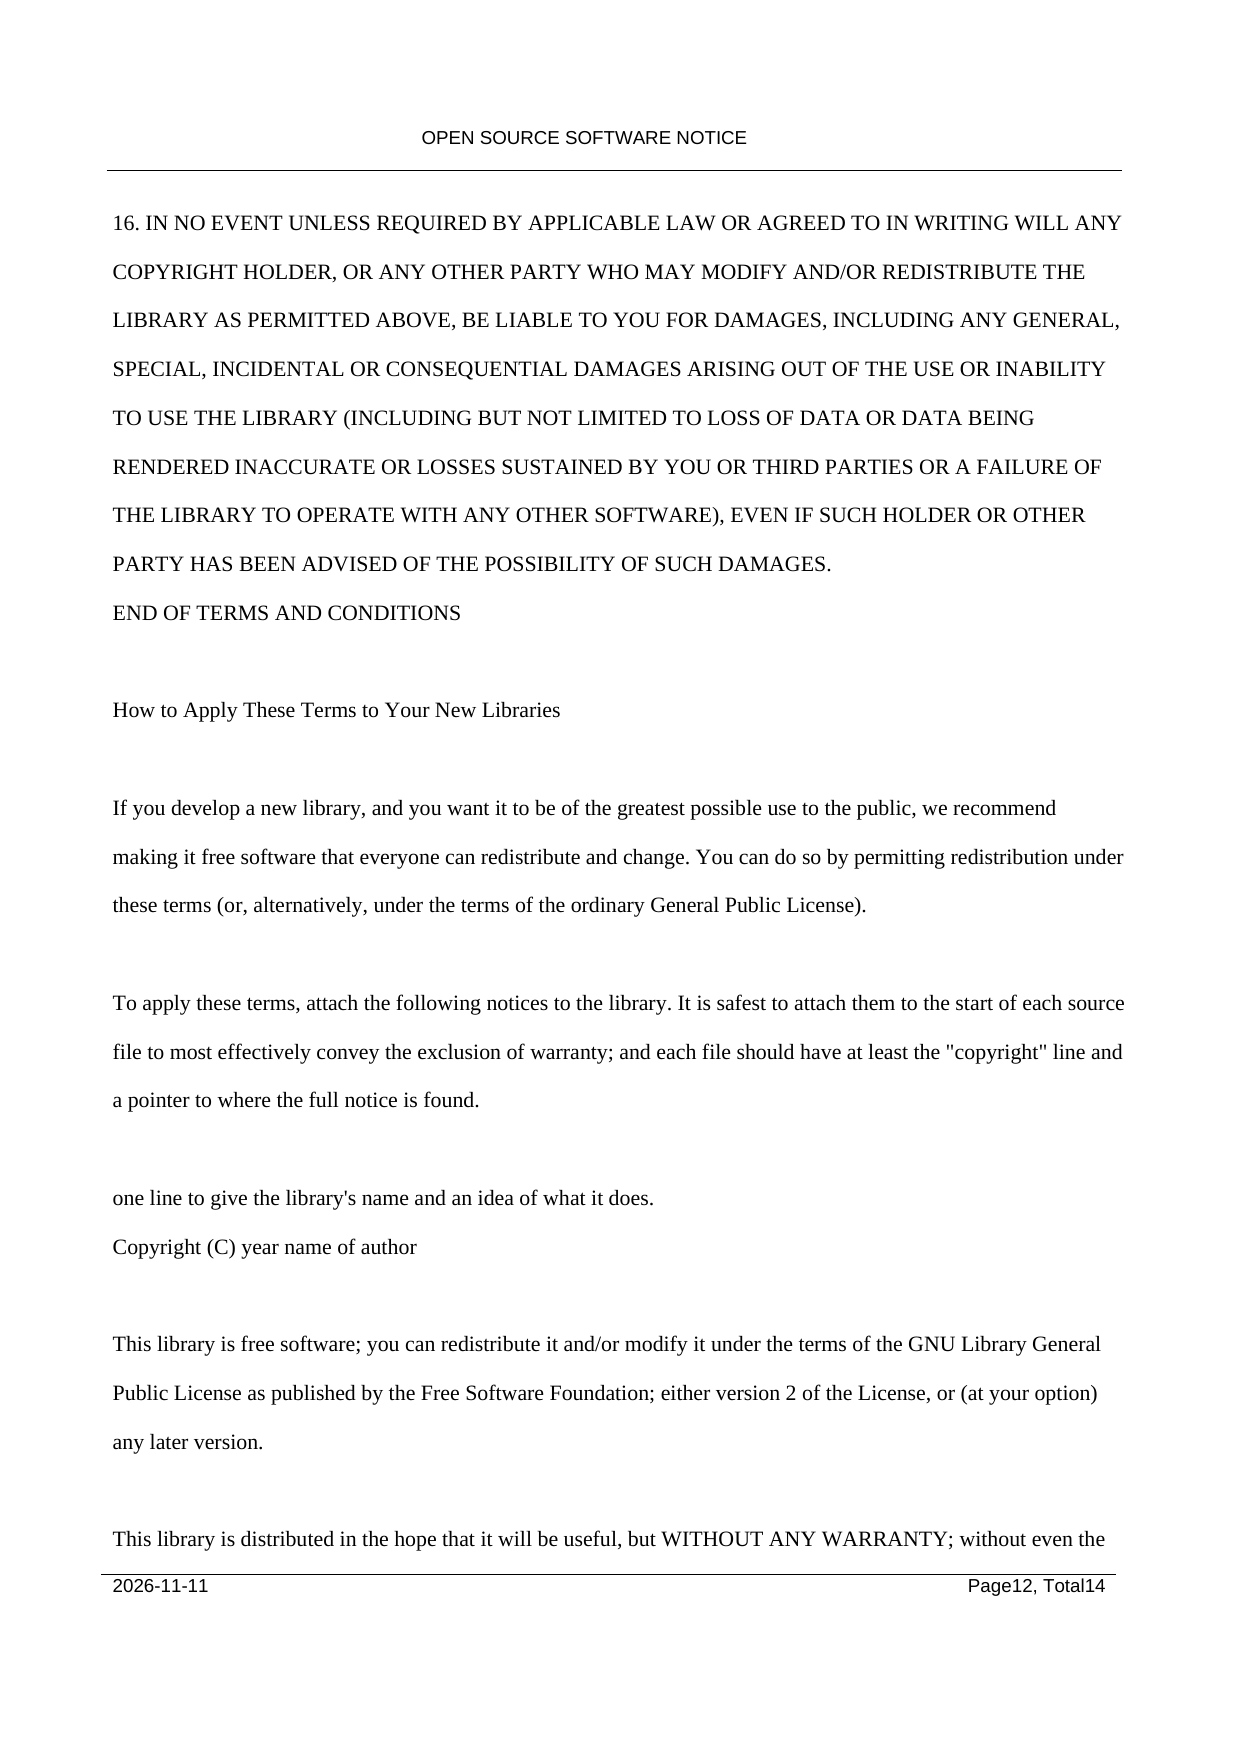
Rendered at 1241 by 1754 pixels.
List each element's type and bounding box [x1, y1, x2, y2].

text [112, 206, 1128, 1555]
